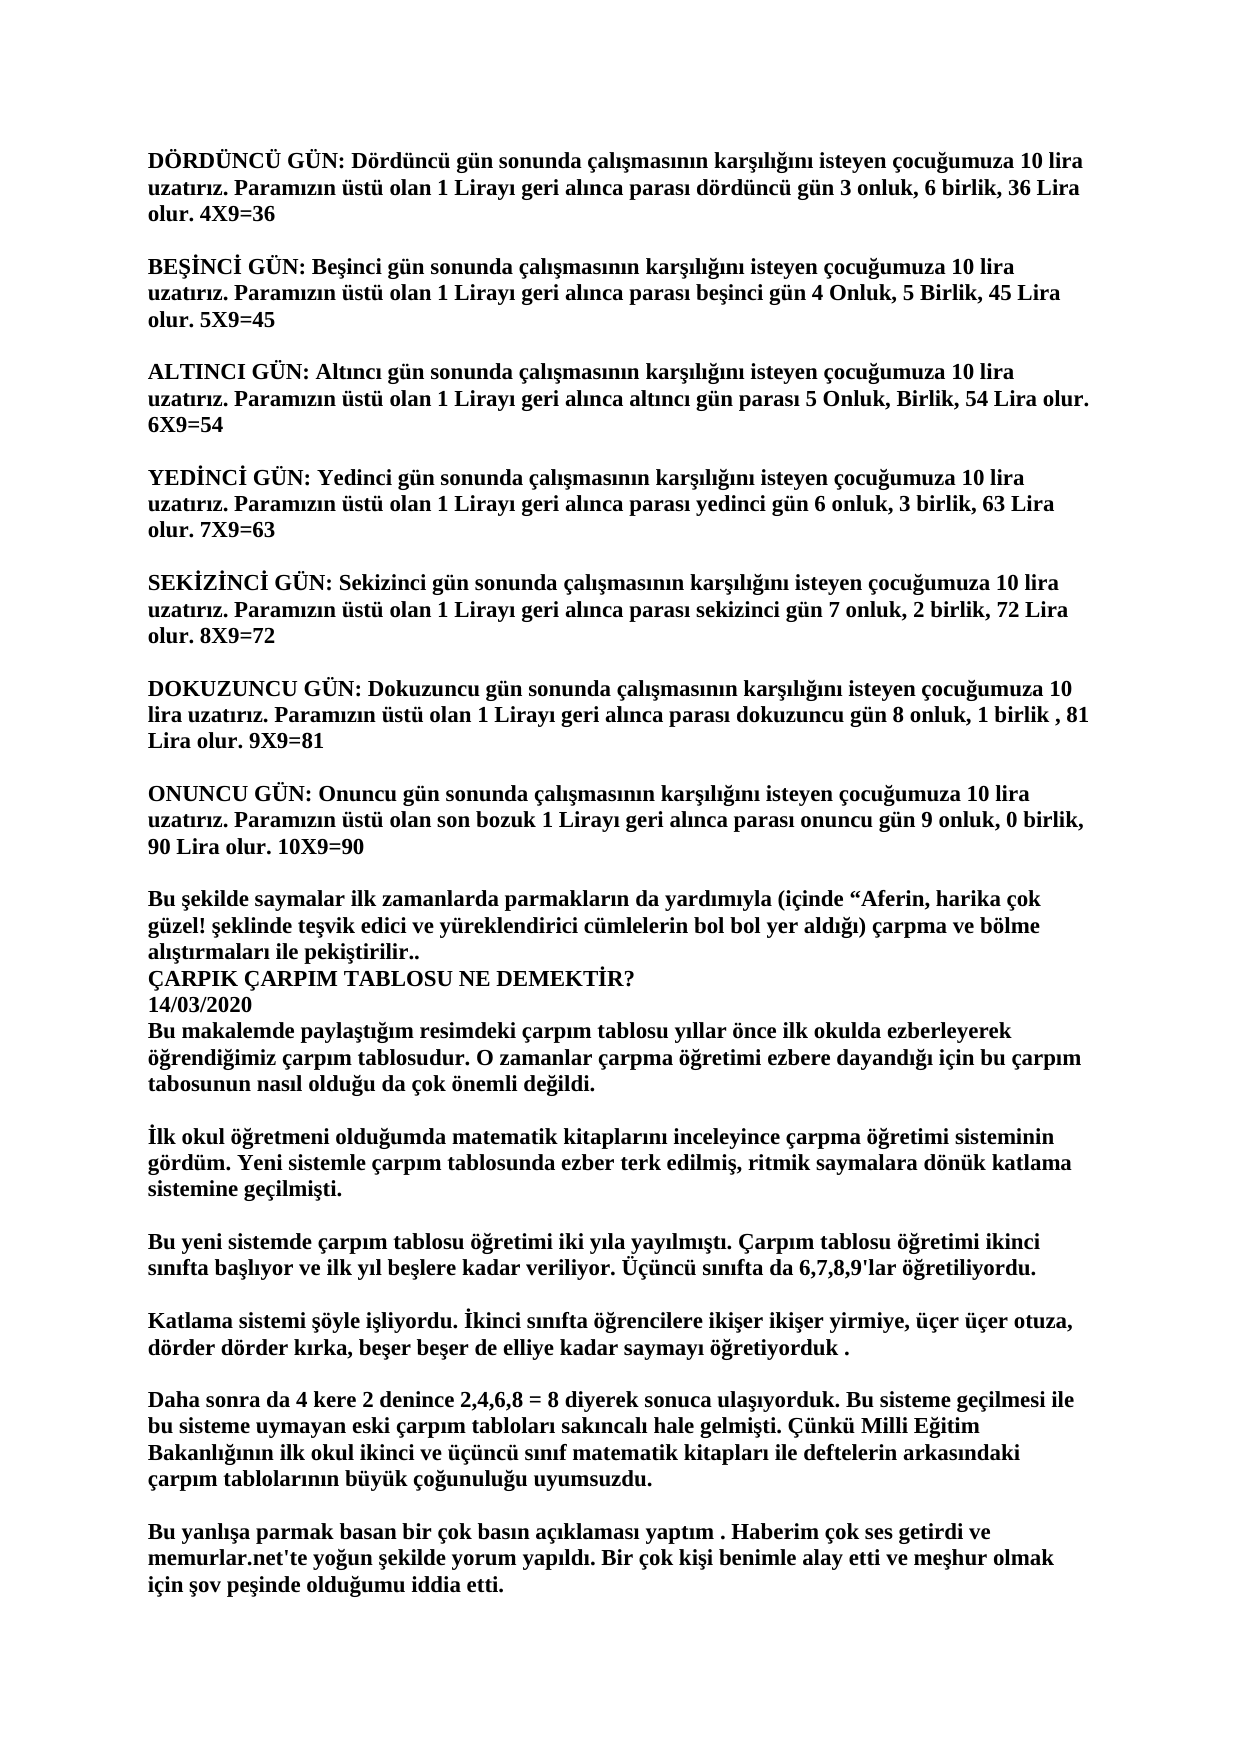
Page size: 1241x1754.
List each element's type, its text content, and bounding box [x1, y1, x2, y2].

text ONUNCU GÜN: Onuncu gün sonunda çalışmasının karşılığını isteyen çocuğumuza 10 lira uzatırız. Paramızın üstü olan son bozuk 1 Lirayı geri alınca parası onuncu gün 9 onluk, 0 birlik, 90 Lira olur. 10X9=90 [148, 780, 1093, 859]
text YEDİNCİ GÜN: Yedinci gün sonunda çalışmasının karşılığını isteyen çocuğumuza 10 lira uzatırız. Paramızın üstü olan 1 Lirayı geri alınca parası yedinci gün 6 onluk, 3 birlik, 63 Lira olur. 7X9=63 [148, 464, 1093, 543]
text ALTINCI GÜN: Altıncı gün sonunda çalışmasının karşılığını isteyen çocuğumuza 10 lira uzatırız. Paramızın üstü olan 1 Lirayı geri alınca altıncı gün parası 5 Onluk, Birlik, 54 Lira olur. 6X9=54 [148, 358, 1093, 437]
text DÖRDÜNCÜ GÜN: Dördüncü gün sonunda çalışmasının karşılığını isteyen çocuğumuza 10 lira uzatırız. Paramızın üstü olan 1 Lirayı geri alınca parası dördüncü gün 3 onluk, 6 birlik, 36 Lira olur. 4X9=36 [148, 148, 1093, 227]
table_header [148, 965, 1093, 1597]
text Bu şekilde saymalar ilk zamanlarda parmakların da yardımıyla (içinde “Aferin, harika çok güzel! şeklinde teşvik edici ve yüreklendirici cümlelerin bol bol yer aldığı) çarpma ve bölme alıştırmaları ile pekiştirilir.. [148, 886, 1093, 964]
text DOKUZUNCU GÜN: Dokuzuncu gün sonunda çalışmasının karşılığını isteyen çocuğumuza 10 lira uzatırız. Paramızın üstü olan 1 Lirayı geri alınca parası dokuzuncu gün 8 onluk, 1 birlik , 81 Lira olur. 9X9=81 [148, 675, 1093, 754]
text BEŞİNCİ GÜN: Beşinci gün sonunda çalışmasının karşılığını isteyen çocuğumuza 10 lira uzatırız. Paramızın üstü olan 1 Lirayı geri alınca parası beşinci gün 4 Onluk, 5 Birlik, 45 Lira olur. 5X9=45 [148, 253, 1093, 332]
text SEKİZİNCİ GÜN: Sekizinci gün sonunda çalışmasının karşılığını isteyen çocuğumuza 10 lira uzatırız. Paramızın üstü olan 1 Lirayı geri alınca parası sekizinci gün 7 onluk, 2 birlik, 72 Lira olur. 8X9=72 [148, 569, 1093, 648]
